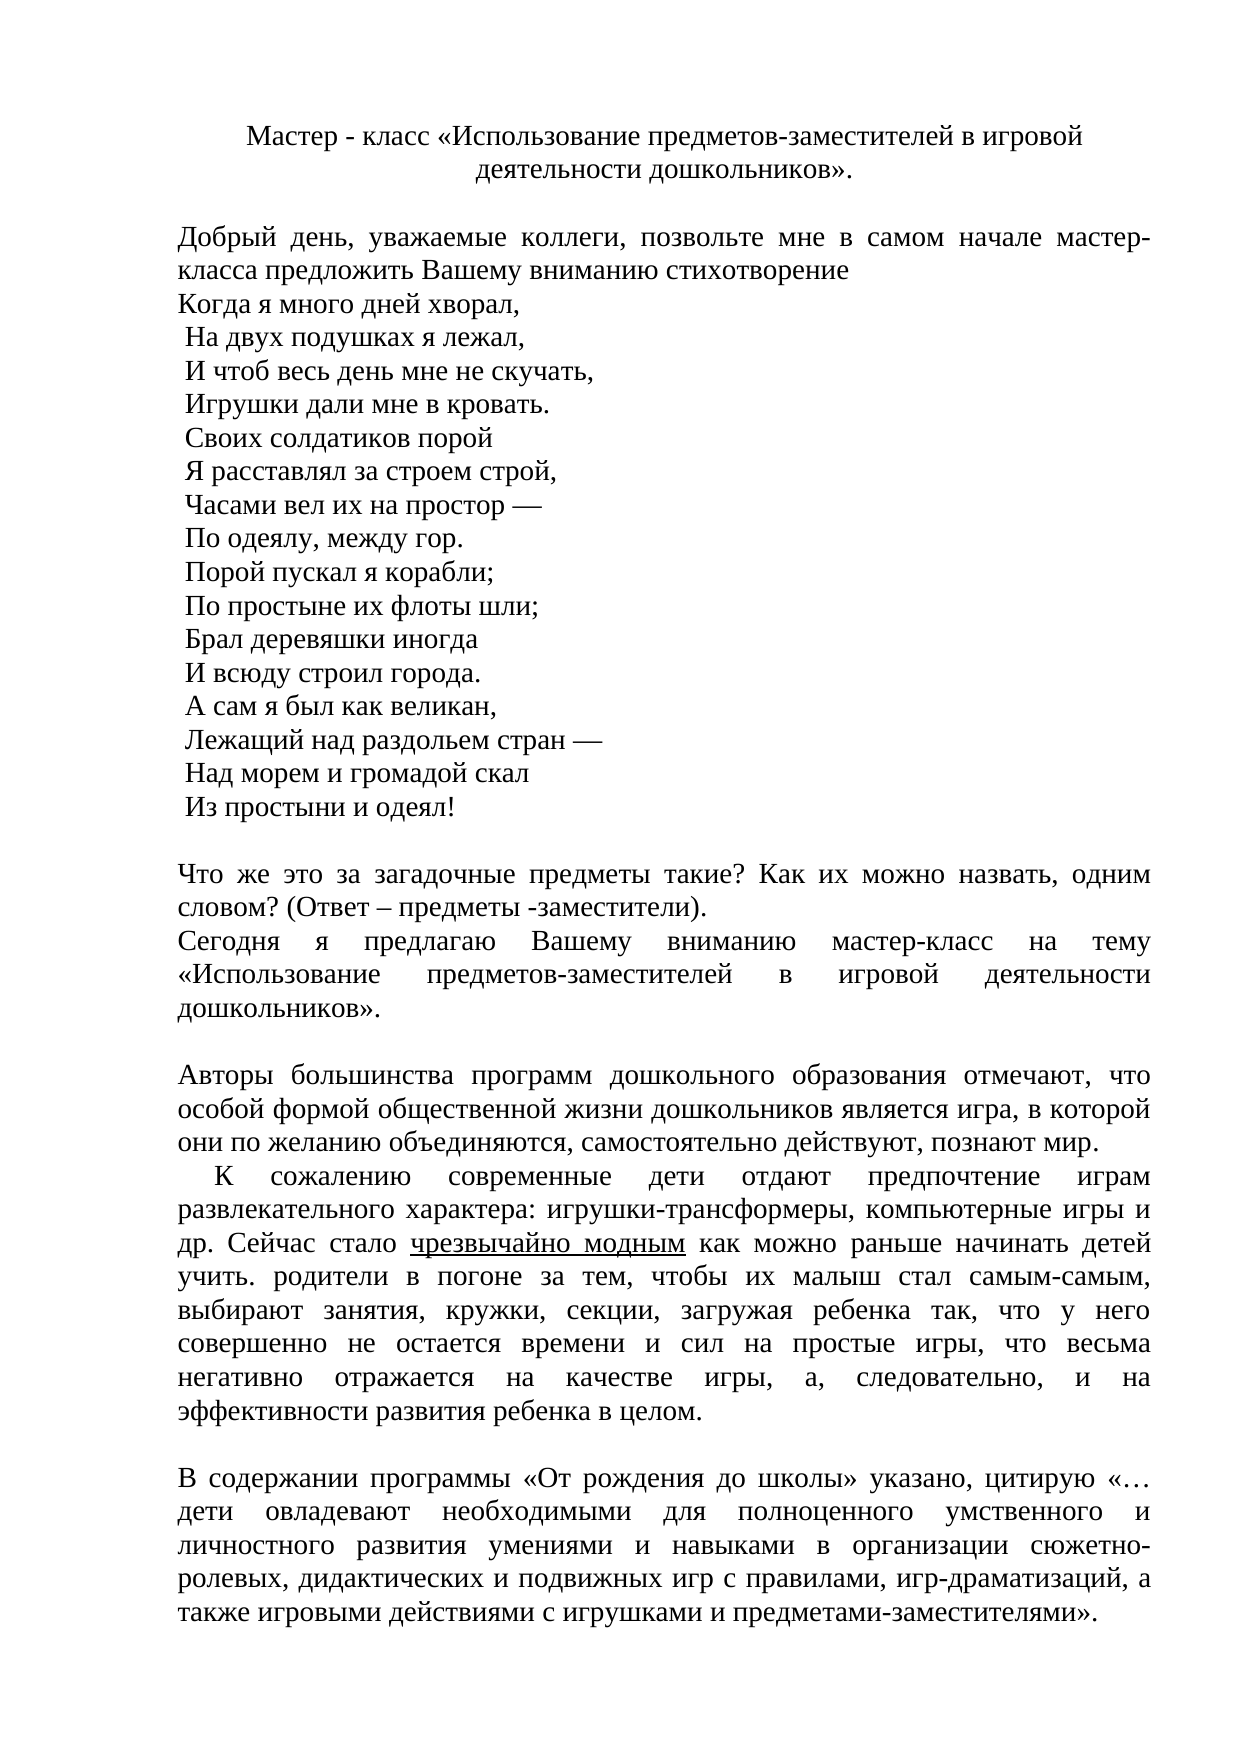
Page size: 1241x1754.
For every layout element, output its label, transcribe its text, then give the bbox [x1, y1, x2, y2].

text Из простыни и одеял! [177, 789, 1152, 822]
text По простыне их флоты шли; [177, 588, 1152, 621]
text На двух подушках я лежал, [177, 319, 1152, 353]
text Добрый день, уважаемые коллеги, позвольте мне в самом начале мастер-класса предложить Вашему вниманию стихотворение [177, 219, 1152, 286]
text Порой пускал я корабли; [177, 554, 1152, 588]
text Лежащий над раздольем стран — [177, 722, 1152, 755]
text Игрушки дали мне в кровать. [177, 386, 1152, 420]
text Часами вел их на простор — [177, 487, 1152, 521]
text В содержании программы «От рождения до школы» указано, цитирую «…дети овладевают необходимыми для полноценного умственного и личностного развития умениями и навыками в организации сюжетно-ролевых, дидактических и подвижных игр с правилами, игр-драматизаций, а также игровыми действиями с игрушками и предметами-заместителями». [177, 1460, 1152, 1627]
text А сам я был как великан, [177, 688, 1152, 722]
text По одеялу, между гор. [177, 521, 1152, 554]
text Брал деревяшки иногда [177, 621, 1152, 655]
text Авторы большинства программ дошкольного образования отмечают, что особой формой общественной жизни дошкольников является игра, в которой они по желанию объединяются, самостоятельно действуют, познают мир. [177, 1057, 1152, 1158]
text Когда я много дней хворал, [177, 286, 1152, 319]
text Что же это за загадочные предметы такие? Как их можно назвать, одним словом? (Ответ – предметы -заместители). [177, 856, 1152, 923]
text Я расставлял за строем строй, [177, 453, 1152, 487]
text Сегодня я предлагаю Вашему вниманию мастер-класс на тему «Использование предметов-заместителей в игровой деятельности дошкольников». [177, 923, 1152, 1024]
text Над морем и громадой скал [177, 755, 1152, 789]
text И чтоб весь день мне не скучать, [177, 353, 1152, 386]
text К сожалению современные дети отдают предпочтение играм развлекательного характера: игрушки-трансформеры, компьютерные игры и др. Сейчас стало чрезвычайно модным как можно раньше начинать детей учить. родители в погоне за тем, чтобы их малыш стал самым-самым, выбирают занятия, кружки, секции, загружая ребенка так, что у него совершенно не остается времени и сил на простые игры, что весьма негативно отражается на качестве игры, а, следовательно, и на эффективности развития ребенка в целом. [177, 1158, 1152, 1426]
text И всюду строил города. [177, 655, 1152, 688]
text Мастер - класс «Использование предметов-заместителей в игровой деятельности дошкольников». [177, 118, 1152, 185]
text Своих солдатиков порой [177, 420, 1152, 453]
